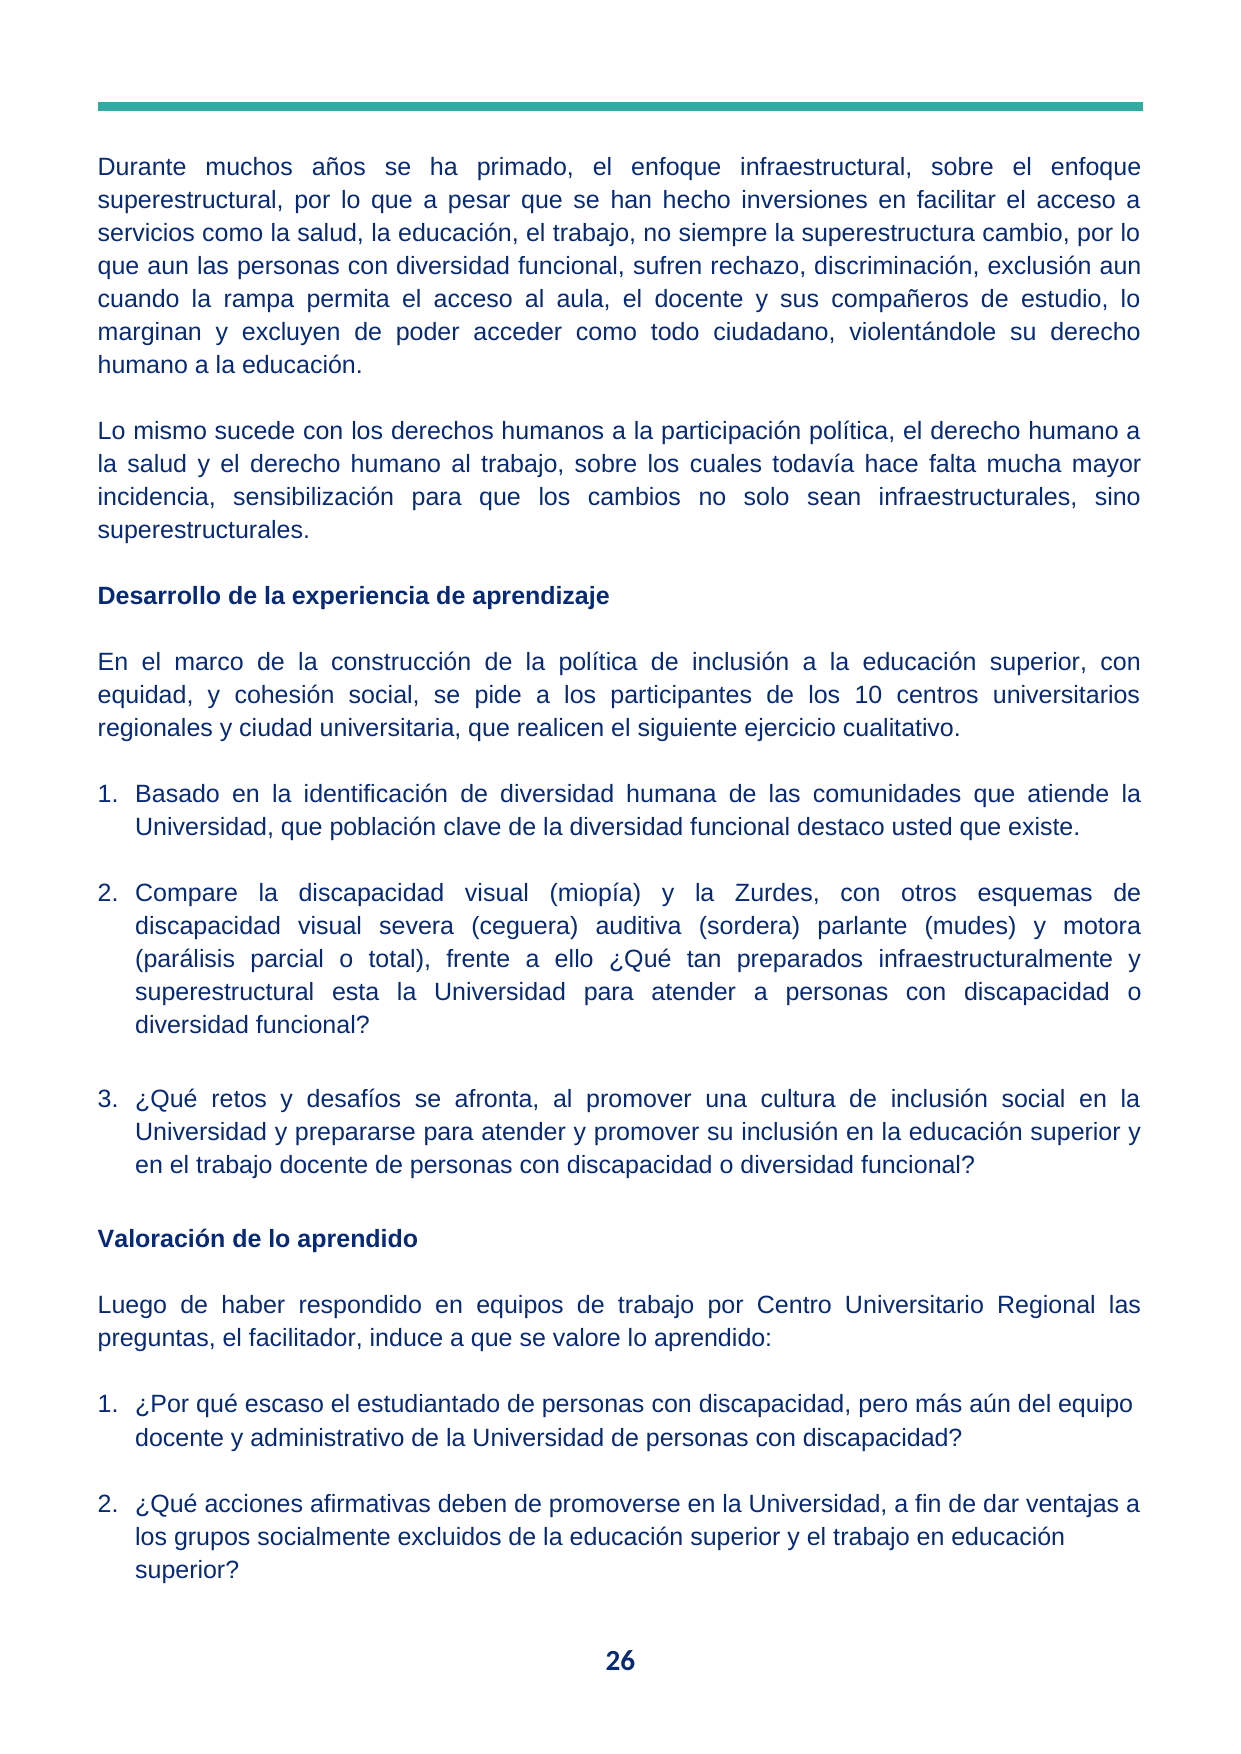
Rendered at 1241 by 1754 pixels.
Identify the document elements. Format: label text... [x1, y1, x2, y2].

text Durante muchos años se ha primado, el enfoque infraestructural, sobre el enfoque superestructural, por lo que a pesar que se han hecho inversiones en facilitar el acceso a servicios como la salud, la educación, el trabajo, no siempre la superestructura cambio, por lo que aun las personas con diversidad funcional, sufren rechazo, discriminación, exclusión aun cuando la rampa permita el acceso al aula, el docente y sus compañeros de estudio, lo marginan y excluyen de poder acceder como todo ciudadano, violentándole su derecho humano a la educación. [97, 152, 1143, 379]
text Valoración de lo aprendido [97, 1224, 1143, 1253]
list Compare la discapacidad visual (miopía) y la Zurdes, con otros esquemas de discapacidad visual severa (ceguera) auditiva (sordera) parlante (mudes) y motora (parálisis parcial o total), frente a ello ¿Qué tan preparados infraestructuralmente y superestructural esta la Universidad para atender a personas con discapacidad o diversidad funcional? [97, 878, 1143, 1039]
text Lo mismo sucede con los derechos humanos a la participación política, el derecho humano a la salud y el derecho humano al trabajo, sobre los cuales todavía hace falta mucha mayor incidencia, sensibilización para que los cambios no solo sean infraestructurales, sino superestructurales. [97, 416, 1143, 544]
list Basado en la identificación de diversidad humana de las comunidades que atiende la Universidad, que población clave de la diversidad funcional destaco usted que existe. [97, 779, 1143, 841]
text Desarrollo de la experiencia de aprendizaje [97, 581, 1143, 610]
list ¿Qué retos y desafíos se afronta, al promover una cultura de inclusión social en la Universidad y prepararse para atender y promover su inclusión en la educación superior y en el trabajo docente de personas con discapacidad o diversidad funcional? [97, 1084, 1143, 1179]
list ¿Qué acciones afirmativas deben de promoverse en la Universidad, a fin de dar ventajas a los grupos socialmente excluidos de la educación superior y el trabajo en educación superior? [97, 1488, 1143, 1583]
text Luego de haber respondido en equipos de trabajo por Centro Universitario Regional las preguntas, el facilitador, induce a que se valore lo aprendido: [97, 1290, 1143, 1352]
list ¿Por qué escaso el estudiantado de personas con discapacidad, pero más aún del equipo docente y administrativo de la Universidad de personas con discapacidad? [97, 1389, 1143, 1451]
text En el marco de la construcción de la política de inclusión a la educación superior, con equidad, y cohesión social, se pide a los participantes de los 10 centros universitarios regionales y ciudad universitaria, que realicen el siguiente ejercicio cualitativo. [97, 647, 1143, 742]
